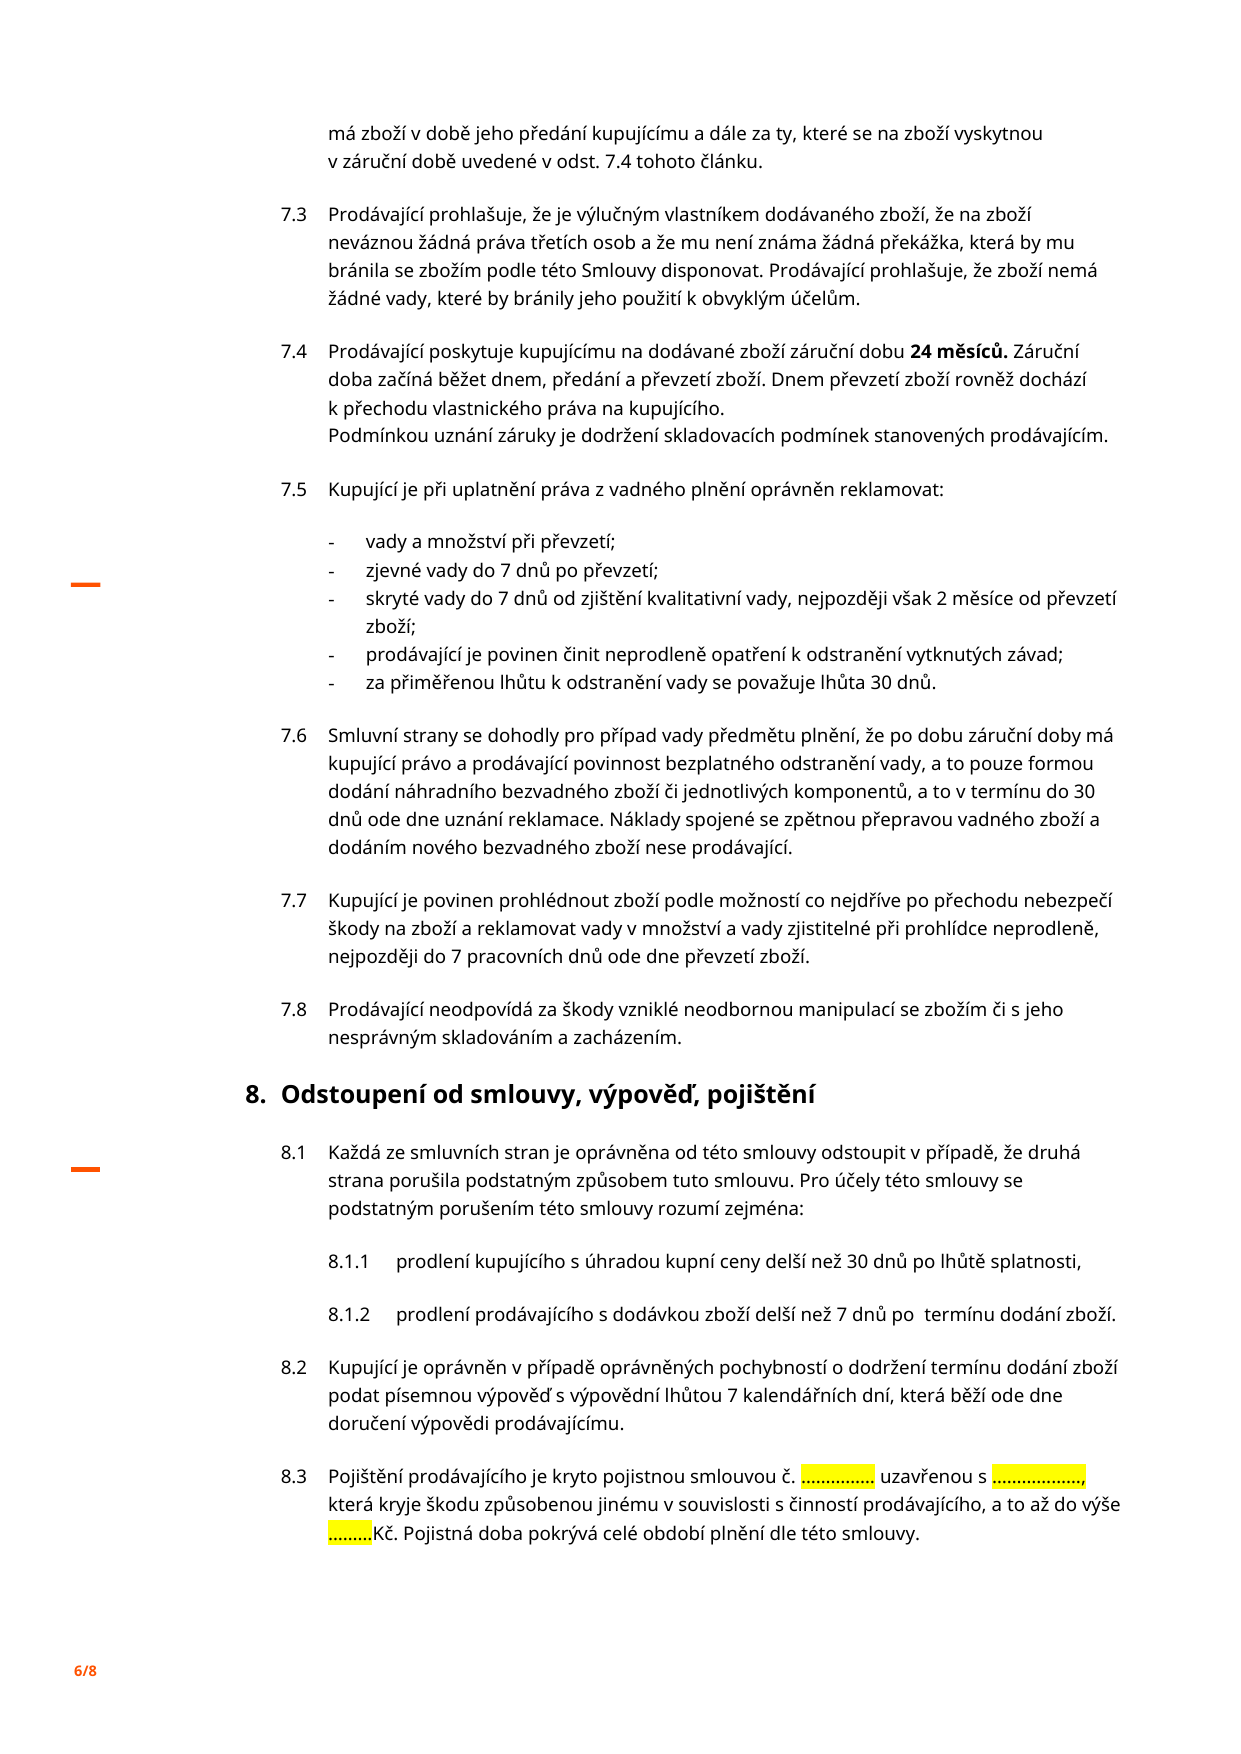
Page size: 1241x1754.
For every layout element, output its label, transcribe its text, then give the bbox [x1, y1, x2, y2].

list skryté vady do 7 dnů od zjištění kvalitativní vady, nejpozději však 2 měsíce od převzetí zboží; [328, 585, 1122, 638]
list Kupující je při uplatnění práva z vadného plnění oprávněn reklamovat: [281, 476, 1122, 501]
list Prodávající poskytuje kupujícímu na dodávané zboží záruční dobu 24 měsíců. Záruční doba začíná běžet dnem, předání a převzetí zboží. Dnem převzetí zboží rovněž dochází k přechodu vlastnického práva na kupujícího. [281, 339, 1122, 420]
list prodávající je povinen činit neprodleně opatření k odstranění vytknutých závad; [328, 641, 1122, 666]
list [281, 121, 1122, 174]
list Smluvní strany se dohodly pro případ vady předmětu plnění, že po dobu záruční doby má kupující právo a prodávající povinnost bezplatného odstranění vady, a to pouze formou dodání náhradního bezvadného zboží či jednotlivých komponentů, a to v termínu do 30 dnů ode dne uznání reklamace. Náklady spojené se zpětnou přepravou vadného zboží a dodáním nového bezvadného zboží nese prodávající. [281, 722, 1122, 859]
list Prodávající neodpovídá za škody vzniklé neodbornou manipulací se zbožím či s jeho nesprávným skladováním a zacházením. [281, 996, 1122, 1050]
list prodlení kupujícího s úhradou kupní ceny delší než 30 dnů po lhůtě splatnosti, [328, 1249, 1122, 1274]
list Podmínkou uznání záruky je dodržení skladovacích podmínek stanovených prodávajícím. [328, 423, 1122, 448]
list Každá ze smluvních stran je oprávněna od této smlouvy odstoupit v případě, že druhá strana porušila podstatným způsobem tuto smlouvu. Pro účely této smlouvy se podstatným porušením této smlouvy rozumí zejména: [281, 1139, 1122, 1221]
list zjevné vady do 7 dnů po převzetí; [328, 557, 1122, 582]
list Odstoupení od smlouvy, výpověď, pojištění [245, 1077, 1122, 1111]
list vady a množství při převzetí; [328, 529, 1122, 554]
list Kupující je oprávněn v případě oprávněných pochybností o dodržení termínu dodání zboží podat písemnou výpověď s výpovědní lhůtou 7 kalendářních dní, která běží ode dne doručení výpovědi prodávajícímu. [281, 1355, 1122, 1436]
list prodlení prodávajícího s dodávkou zboží delší než 7 dnů po termínu dodání zboží. [328, 1302, 1122, 1327]
list za přiměřenou lhůtu k odstranění vady se považuje lhůta 30 dnů. [328, 669, 1122, 694]
list Kupující je povinen prohlédnout zboží podle možností co nejdříve po přechodu nebezpečí škody na zboží a reklamovat vady v množství a vady zjistitelné při prohlídce neprodleně, nejpozději do 7 pracovních dnů ode dne převzetí zboží. [281, 887, 1122, 969]
list Prodávající prohlašuje, že je výlučným vlastníkem dodávaného zboží, že na zboží neváznou žádná práva třetích osob a že mu není známa žádná překážka, která by mu bránila se zbožím podle této Smlouvy disponovat. Prodávající prohlašuje, že zboží nemá žádné vady, které by bránily jeho použití k obvyklým účelům. [281, 202, 1122, 311]
list Pojištění prodávajícího je kryto pojistnou smlouvou č. …………… uzavřenou s ………………, která kryje škodu způsobenou jinému v souvislosti s činností prodávajícího, a to až do výše ………Kč. Pojistná doba pokrývá celé období plnění dle této smlouvy. [281, 1464, 1122, 1545]
